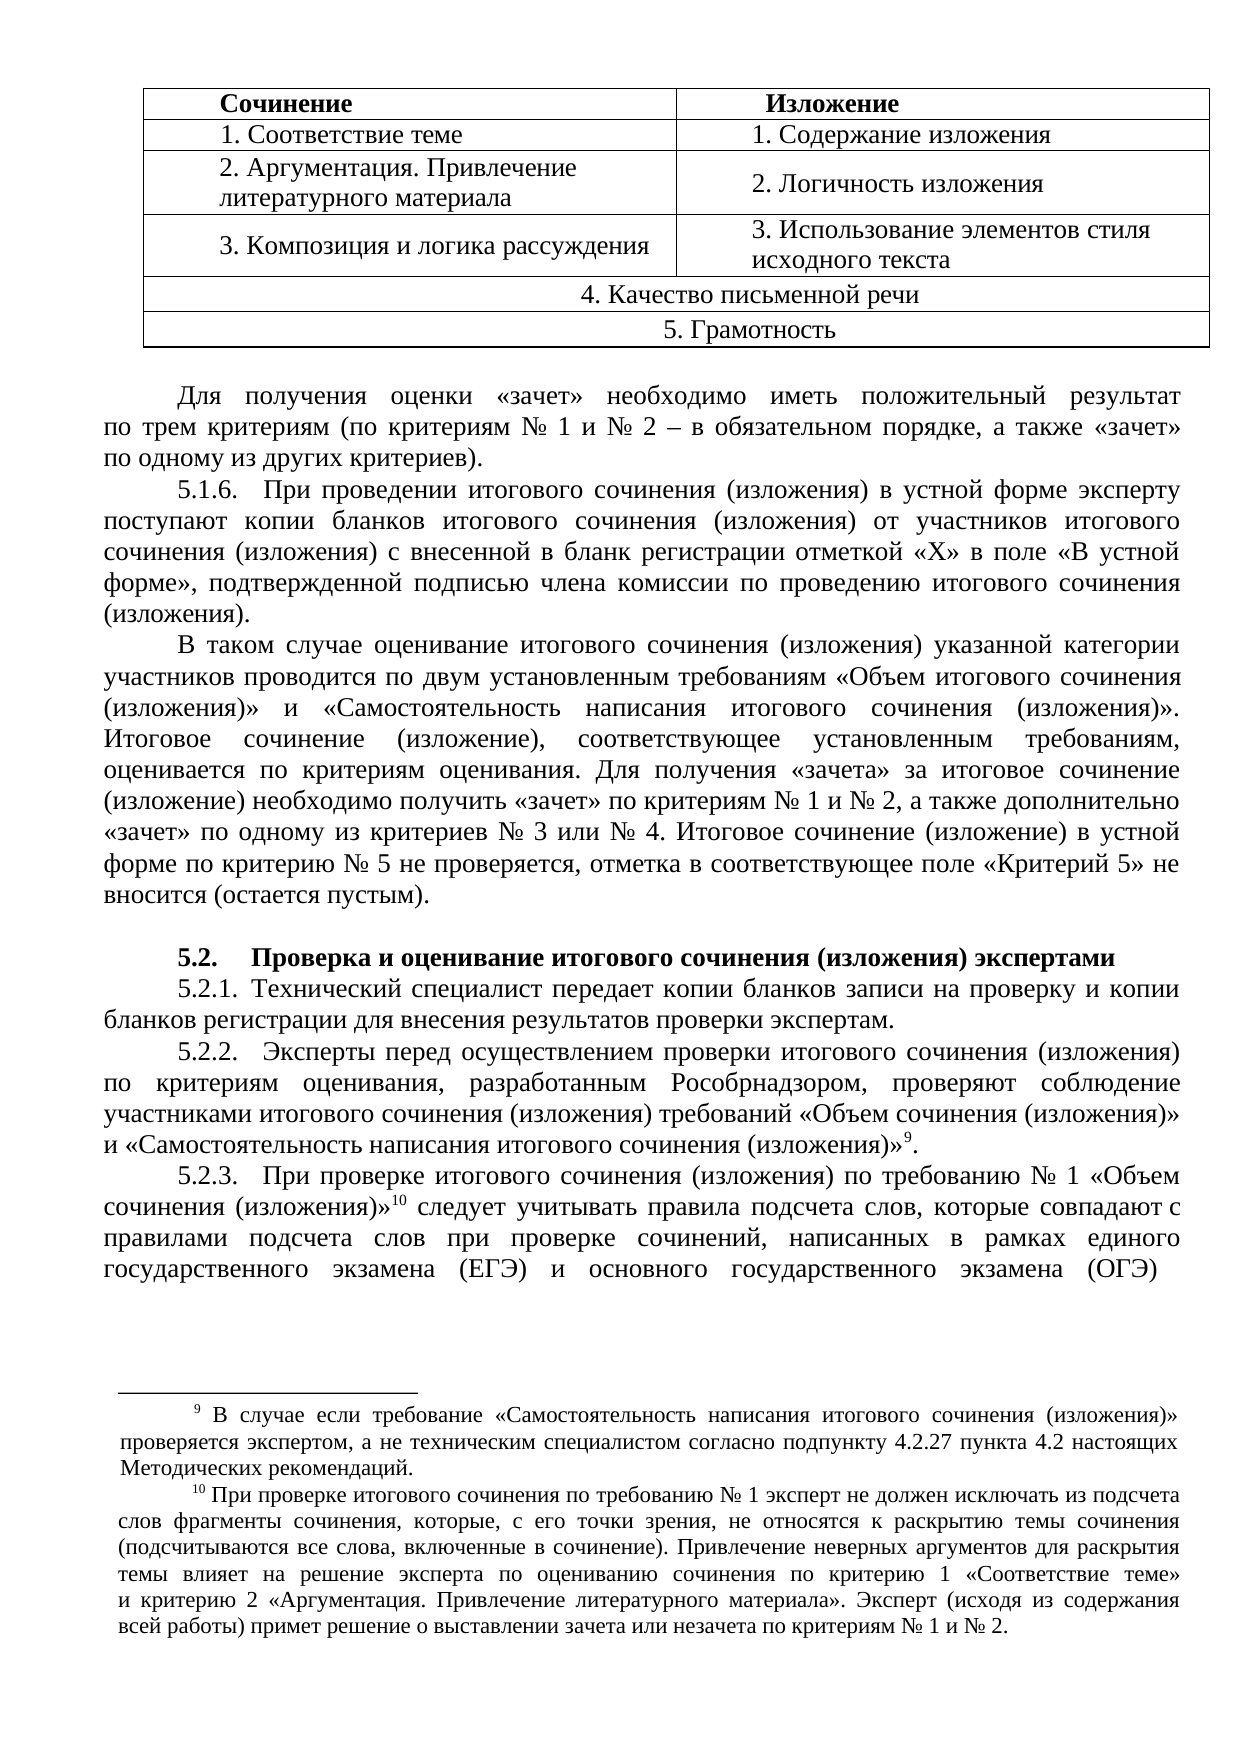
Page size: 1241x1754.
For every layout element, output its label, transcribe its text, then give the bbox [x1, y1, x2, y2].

table_cell 3. Использование элементов стиля исходного текста [677, 215, 1209, 276]
table_header Изложение [677, 89, 1209, 119]
table_cell 2. Логичность изложения [677, 151, 1209, 214]
list При проверке итогового сочинения (изложения) по требованию № 1 «Объем сочинения (изложения)»10 следует учитывать правила подсчета слов, которые совпадают с правилами подсчета слов при проверке сочинений, написанных в рамках единого государственного экзамена (ЕГЭ) и основного государственного экзамена (ОГЭ) [103, 1159, 1182, 1284]
text 9 В случае если требование «Самостоятельность написания итогового сочинения (изложения)» проверяется экспертом, а не техническим специалистом согласно подпункту 4.2.27 пункта 4.2 настоящих Методических рекомендаций. [120, 1401, 1180, 1480]
text Для получения оценки «зачет» необходимо иметь положительный результат по трем критериям (по критериям № 1 и № 2 – в обязательном порядке, а также «зачет» по одному из других критериев). [103, 379, 1181, 473]
text 10 При проверке итогового сочинения по требованию № 1 эксперт не должен исключать из подсчета слов фрагменты сочинения, которые, с его точки зрения, не относятся к раскрытию темы сочинения (подсчитываются все слова, включенные в сочинение). Привлечение неверных аргументов для раскрытия темы влияет на решение эксперта по оцениванию сочинения по критерию 1 «Соответствие теме» и критерию 2 «Аргументация. Привлечение литературного материала». Эксперт (исходя из содержания всей работы) примет решение о выставлении зачета или незачета по критериям № 1 и № 2. [118, 1481, 1181, 1639]
text В таком случае оценивание итогового сочинения (изложения) указанной категории участников проводится по двум установленным требованиям «Объем итогового сочинения (изложения)» и «Самостоятельность написания итогового сочинения (изложения)». Итоговое сочинение (изложение), соответствующее установленным требованиям, оценивается по критериям оценивания. Для получения «зачета» за итоговое сочинение (изложение) необходимо получить «зачет» по критериям № 1 и № 2, а также дополнительно «зачет» по одному из критериев № 3 или № 4. Итоговое сочинение (изложение) в устной форме по критерию № 5 не проверяется, отметка в соответствующее поле «Критерий 5» не вносится (остается пустым). [103, 629, 1181, 909]
table_cell 5. Грамотность [144, 312, 1209, 346]
table_cell 3. Композиция и логика рассуждения [144, 215, 676, 276]
table_cell 2. Аргументация. Привлечение литературного материала [144, 151, 676, 214]
table_cell 1. Соответствие теме [144, 120, 676, 150]
list При проведении итогового сочинения (изложения) в устной форме эксперту поступают копии бланков итогового сочинения (изложения) от участников итогового сочинения (изложения) с внесенной в бланк регистрации отметкой «Х» в поле «В устной форме», подтвержденной подписью члена комиссии по проведению итогового сочинения (изложения). [103, 473, 1182, 628]
subtitle Проверка и оценивание итогового сочинения (изложения) экспертами [103, 941, 1211, 972]
table_cell 4. Качество письменной речи [144, 277, 1209, 311]
table_cell 1. Содержание изложения [677, 120, 1209, 150]
list Эксперты перед осуществлением проверки итогового сочинения (изложения) по критериям оценивания, разработанным Рособрнадзором, проверяют соблюдение участниками итогового сочинения (изложения) требований «Объем сочинения (изложения)» и «Самостоятельность написания итогового сочинения (изложения)»9. [103, 1034, 1182, 1159]
list Технический специалист передает копии бланков записи на проверку и копии бланков регистрации для внесения результатов проверки экспертам. [103, 972, 1181, 1034]
table_header Сочинение [144, 89, 676, 119]
